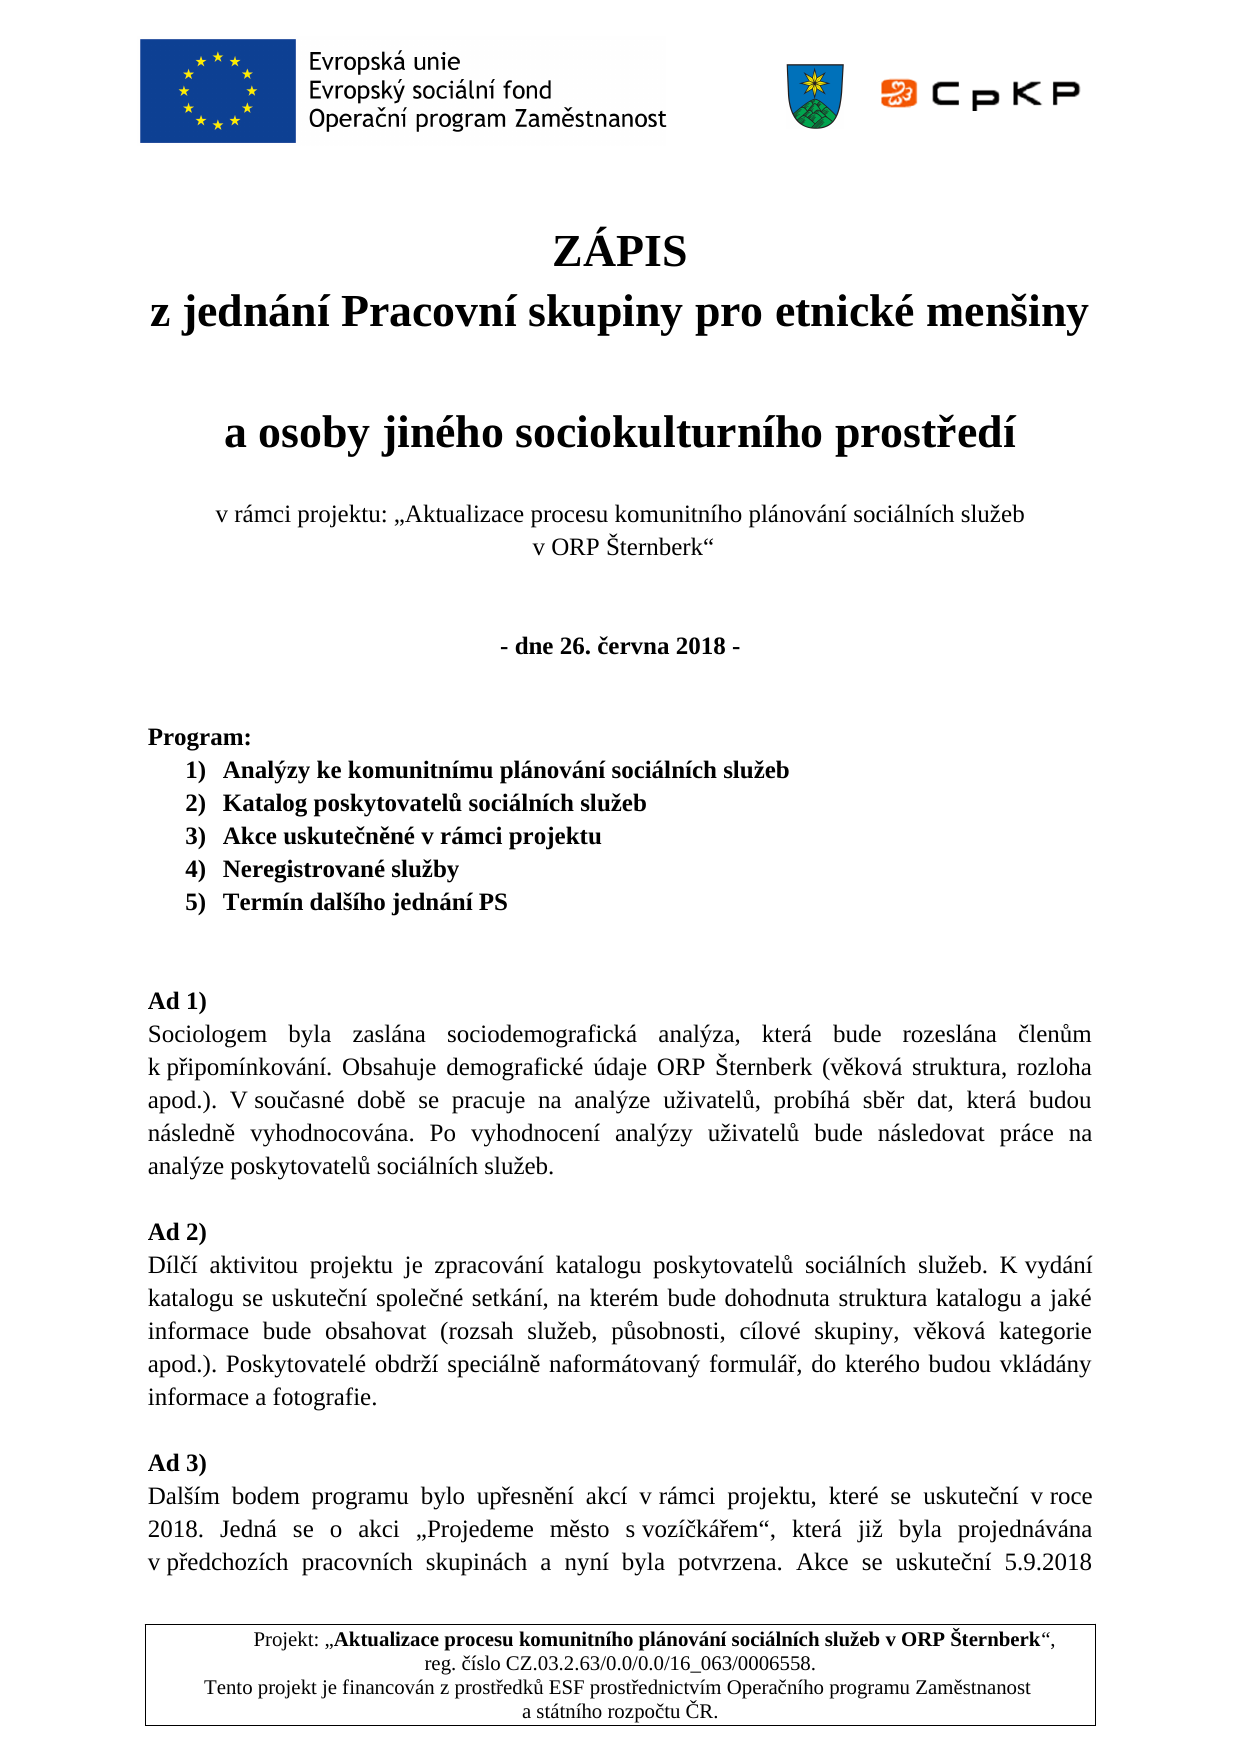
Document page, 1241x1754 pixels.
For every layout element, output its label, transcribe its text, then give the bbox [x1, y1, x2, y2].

text - dne 26. června 2018 - [148, 631, 1093, 659]
text z jednání Pracovní skupiny pro etnické menšiny a osoby jiného sociokulturního prostředí [148, 284, 1093, 458]
text Ad 2) [148, 1217, 1093, 1246]
list Neregistrované služby [185, 854, 1093, 883]
text Program: [148, 722, 1093, 751]
list Termín dalšího jednání PS [185, 887, 1093, 916]
text Sociologem byla zaslána sociodemografická analýza, která bude rozeslána členům k připomínkování. Obsahuje demografické údaje ORP Šternberk (věková struktura, rozloha apod.). V současné době se pracuje na analýze uživatelů, probíhá sběr dat, která budou následně vyhodnocována. Po vyhodnocení analýzy uživatelů bude následovat práce na analýze poskytovatelů sociálních služeb. [148, 1019, 1093, 1180]
picture [786, 64, 844, 129]
picture [137, 36, 667, 146]
text Ad 1) [148, 986, 1093, 1015]
picture [870, 72, 1087, 111]
text v rámci projektu: „Aktualizace procesu komunitního plánování sociálních služeb v ORP Šternberk“ [148, 499, 1093, 560]
list Katalog poskytovatelů sociálních služeb [185, 788, 1093, 817]
text ZÁPIS [148, 223, 1093, 276]
text Dílčí aktivitou projektu je zpracování katalogu poskytovatelů sociálních služeb. K vydání katalogu se uskuteční společné setkání, na kterém bude dohodnuta struktura katalogu a jaké informace bude obsahovat (rozsah služeb, působnosti, cílové skupiny, věková kategorie apod.). Poskytovatelé obdrží speciálně naformátovaný formulář, do kterého budou vkládány informace a fotografie. [148, 1250, 1093, 1411]
text Ad 3) [148, 1448, 1093, 1477]
list Akce uskutečněné v rámci projektu [185, 821, 1093, 849]
list Analýzy ke komunitnímu plánování sociálních služeb [185, 755, 1093, 783]
